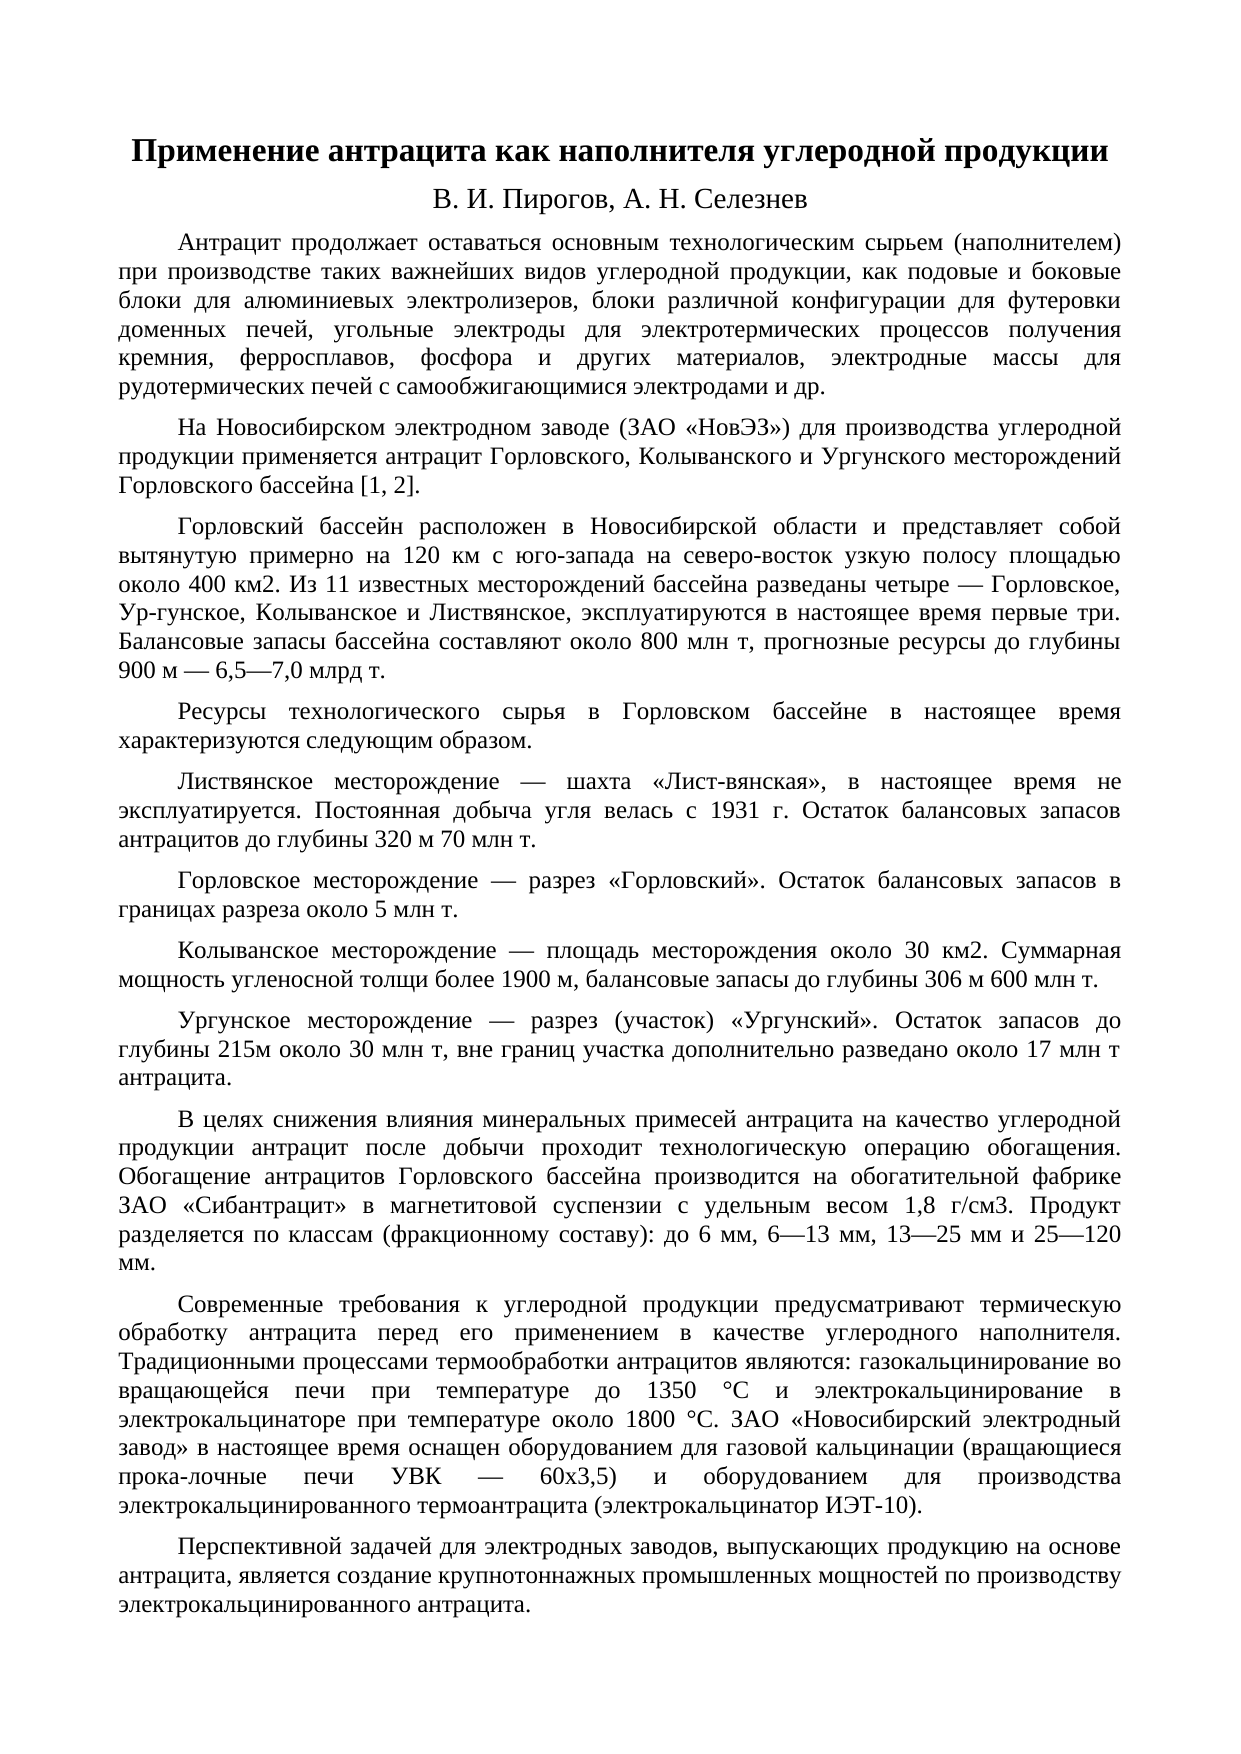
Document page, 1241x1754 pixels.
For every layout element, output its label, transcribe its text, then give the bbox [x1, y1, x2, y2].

text Листвянское месторождение — шахта «Лист-вянская», в настоящее время не эксплуатируется. Постоянная добыча угля велась с 1931 г. Остаток балансовых запасов антрацитов до глубины 320 м 70 млн т. [118, 766, 1122, 852]
text Горловский бассейн расположен в Новосибирской области и представляет собой вытянутую примерно на 120 км с юго-запада на северо-восток узкую полосу площадью около 400 км2. Из 11 известных месторождений бассейна разведаны четыре — Горловское, Ур-гунское, Колыванское и Листвянское, эксплуатируются в настоящее время первые три. Балансовые запасы бассейна составляют около 800 млн т, прогнозные ресурсы до глубины 900 м — 6,5—7,0 млрд т. [118, 511, 1122, 684]
text Применение антрацита как наполнителя углеродной продукции [118, 131, 1122, 169]
text Современные требования к углеродной продукции предусматривают термическую обработку антрацита перед его применением в качестве углеродного наполнителя. Традиционными процессами термообработки антрацитов являются: газокальцинирование во вращающейся печи при температуре до 1350 °С и электрокальцинирование в электрокальцинаторе при температуре около 1800 °С. ЗАО «Новосибирский электродный завод» в настоящее время оснащен оборудованием для газовой кальцинации (вращающиеся прока-лочные печи УВК — 60x3,5) и оборудованием для производства электрокальцинированного термоантрацита (электрокальцинатор ИЭТ-10). [118, 1289, 1122, 1519]
text Антрацит продолжает оставаться основным технологическим сырьем (наполнителем) при производстве таких важнейших видов углеродной продукции, как подовые и боковые блоки для алюминиевых электролизеров, блоки различной конфигурации для футеровки доменных печей, угольные электроды для электротермических процессов получения кремния, ферросплавов, фосфора и других материалов, электродные массы для рудотермических печей с самообжигающимися электродами и др. [118, 227, 1122, 400]
text Горловское месторождение — разрез «Горловский». Остаток балансовых запасов в границах разреза около 5 млн т. [118, 865, 1122, 922]
text В целях снижения влияния минеральных примесей антрацита на качество углеродной продукции антрацит после добычи проходит технологическую операцию обогащения. Обогащение антрацитов Горловского бассейна производится на обогатительной фабрике ЗАО «Сибантрацит» в магнетитовой суспензии с удельным весом 1,8 г/см3. Продукт разделяется по классам (фракционному составу): до 6 мм, 6—13 мм, 13—25 мм и 25—120 мм. [118, 1104, 1122, 1276]
text Ресурсы технологического сырья в Горловском бассейне в настоящее время характеризуются следующим образом. [118, 696, 1122, 754]
text Перспективной задачей для электродных заводов, выпускающих продукцию на основе антрацита, является создание крупнотоннажных промышленных мощностей по производству электрокальцинированного антрацита. [118, 1531, 1122, 1617]
text На Новосибирском электродном заводе (ЗАО «НовЭЗ») для производства углеродной продукции применяется антрацит Горловского, Колыванского и Ургунского месторождений Горловского бассейна [1, 2]. [118, 412, 1122, 499]
text Ургунское месторождение — разрез (участок) «Ургунский». Остаток запасов до глубины 215м около 30 млн т, вне границ участка дополнительно разведано около 17 млн т антрацита. [118, 1005, 1122, 1091]
text В. И. Пирогов, А. Н. Селезнев [118, 181, 1122, 215]
text Колыванское месторождение — площадь месторождения около 30 км2. Суммарная мощность угленосной толщи более 1900 м, балансовые запасы до глубины 306 м 600 млн т. [118, 935, 1122, 992]
